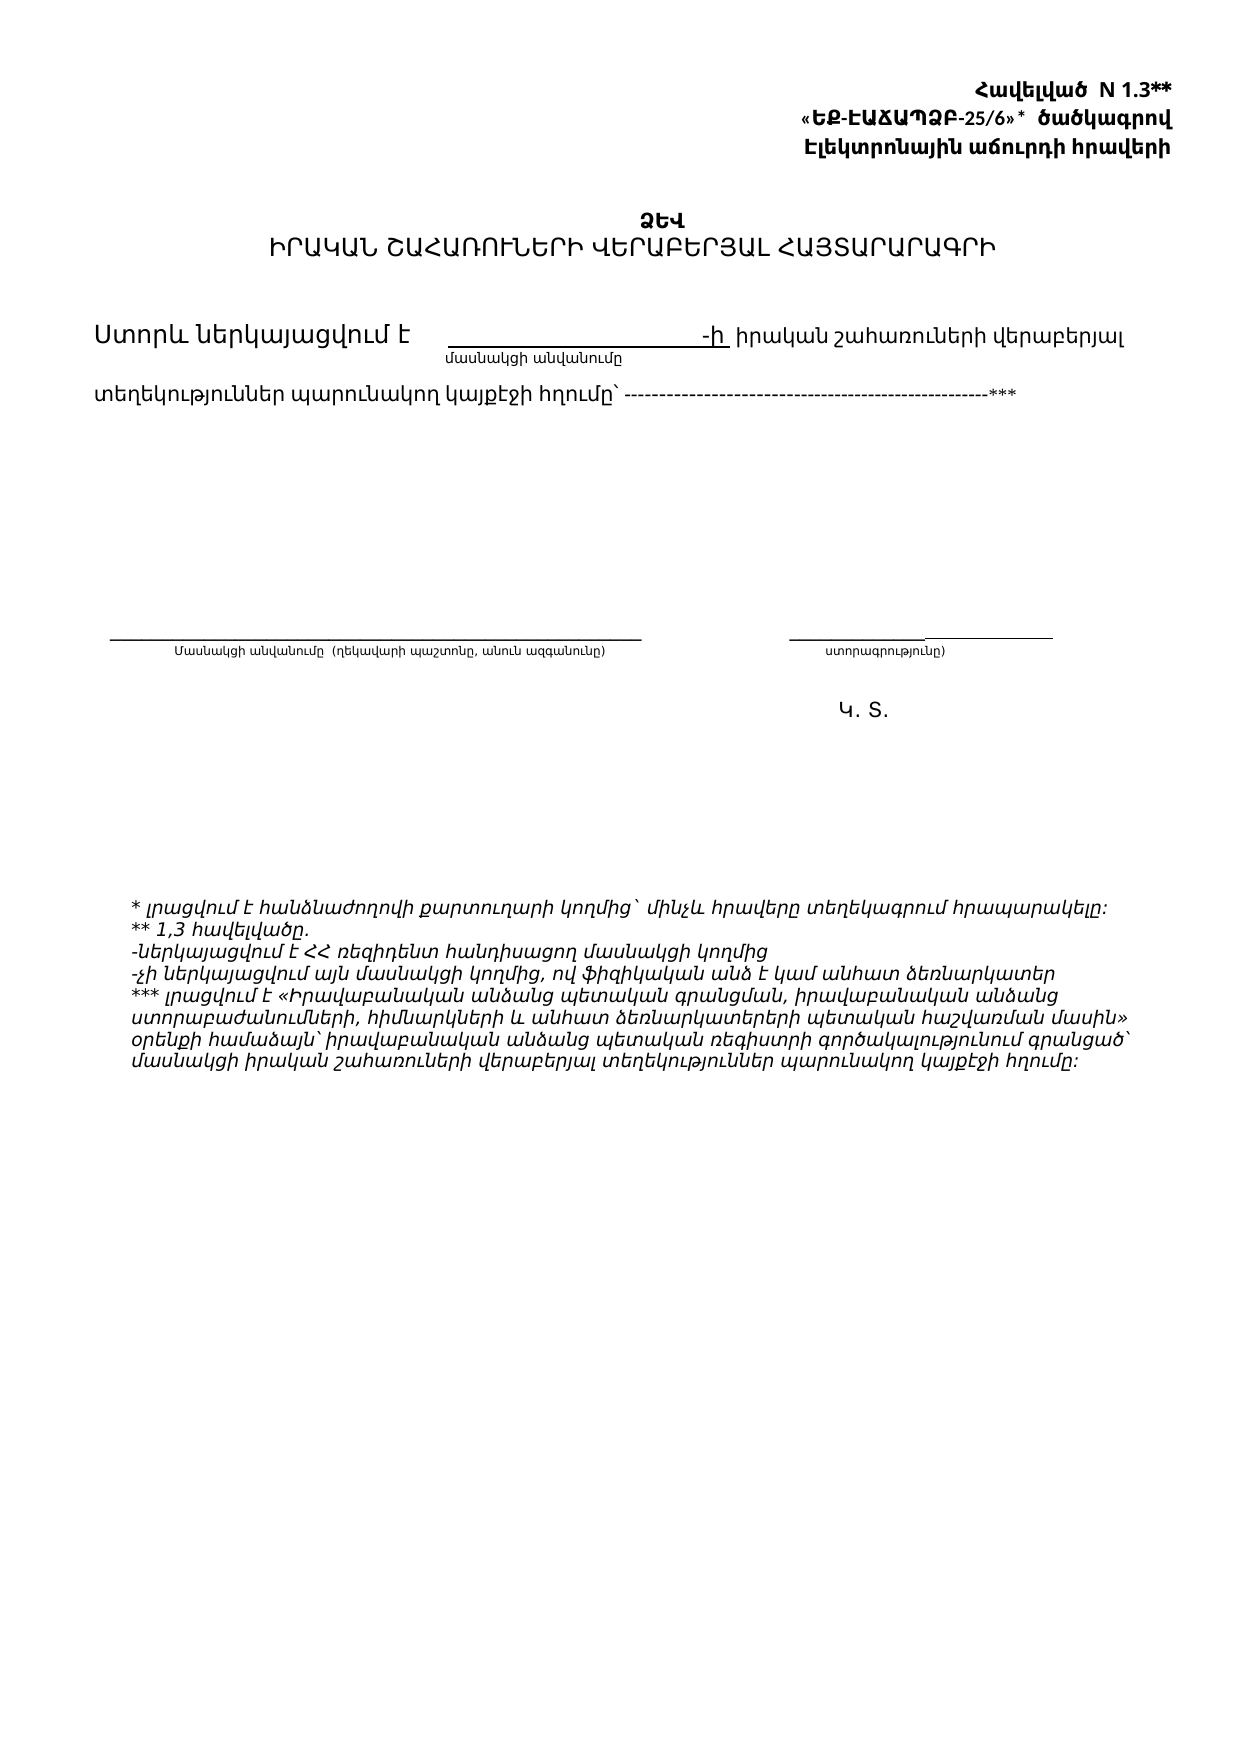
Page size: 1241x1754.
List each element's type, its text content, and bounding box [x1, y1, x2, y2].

text -ներկայացվում է ՀՀ ռեզիդենտ հանդիսացող մասնակցի կողմից [131, 941, 1171, 963]
text «ԵՔ-ԷԱՃԱՊՁԲ-25/6»* ծածկագրով [94, 103, 1171, 132]
text ՁԵՎ [94, 209, 1171, 233]
text Էլեկտրոնային աճուրդի հրավերի [94, 132, 1171, 160]
text մասնակցի անվանումը [94, 350, 1171, 379]
text Կ. Տ. [94, 698, 1171, 722]
text Հավելված N 1.3** [94, 75, 1171, 103]
text *** լրացվում է «Իրավաբանական անձանց պետական գրանցման, իրավաբանական անձանց ստորաբաժանումների, հիմնարկների և անհատ ձեռնարկատերերի պետական հաշվառման մասին» օրենքի համաձայն՝ իրավաբանական անձանց պետական ռեգիստրի գործակալությունում գրանցած՝ մասնակցի իրական շահառուների վերաբերյալ տեղեկություններ պարունակող կայքէջի հղումը: [131, 985, 1171, 1072]
text Ստորև ներկայացվում է -ի իրական շահառուների վերաբերյալ [94, 321, 1171, 350]
text ** 1,3 հավելվածը․ [131, 919, 1171, 941]
text ___________________________________________________ _____________ Մասնակցի անվանումը (ղեկավարի պաշտոնը, անուն ազգանունը) ստորագրությունը) [94, 617, 1171, 669]
text * լրացվում է հանձնաժողովի քարտուղարի կողմից` մինչև հրավերը տեղեկագրում հրապարակելը: [131, 897, 1171, 919]
text -չի ներկայացվում այն մասնակցի կողմից, ով ֆիզիկական անձ է կամ անհատ ձեռնարկատեր [131, 963, 1171, 985]
text տեղեկություններ պարունակող կայքէջի հղումը՝ ----------------------------------------------------*** [94, 379, 1171, 408]
text ԻՐԱԿԱՆ ՇԱՀԱՌՈՒՆԵՐԻ ՎԵՐԱԲԵՐՅԱԼ ՀԱՅՏԱՐԱՐԱԳՐԻ [94, 233, 1171, 262]
